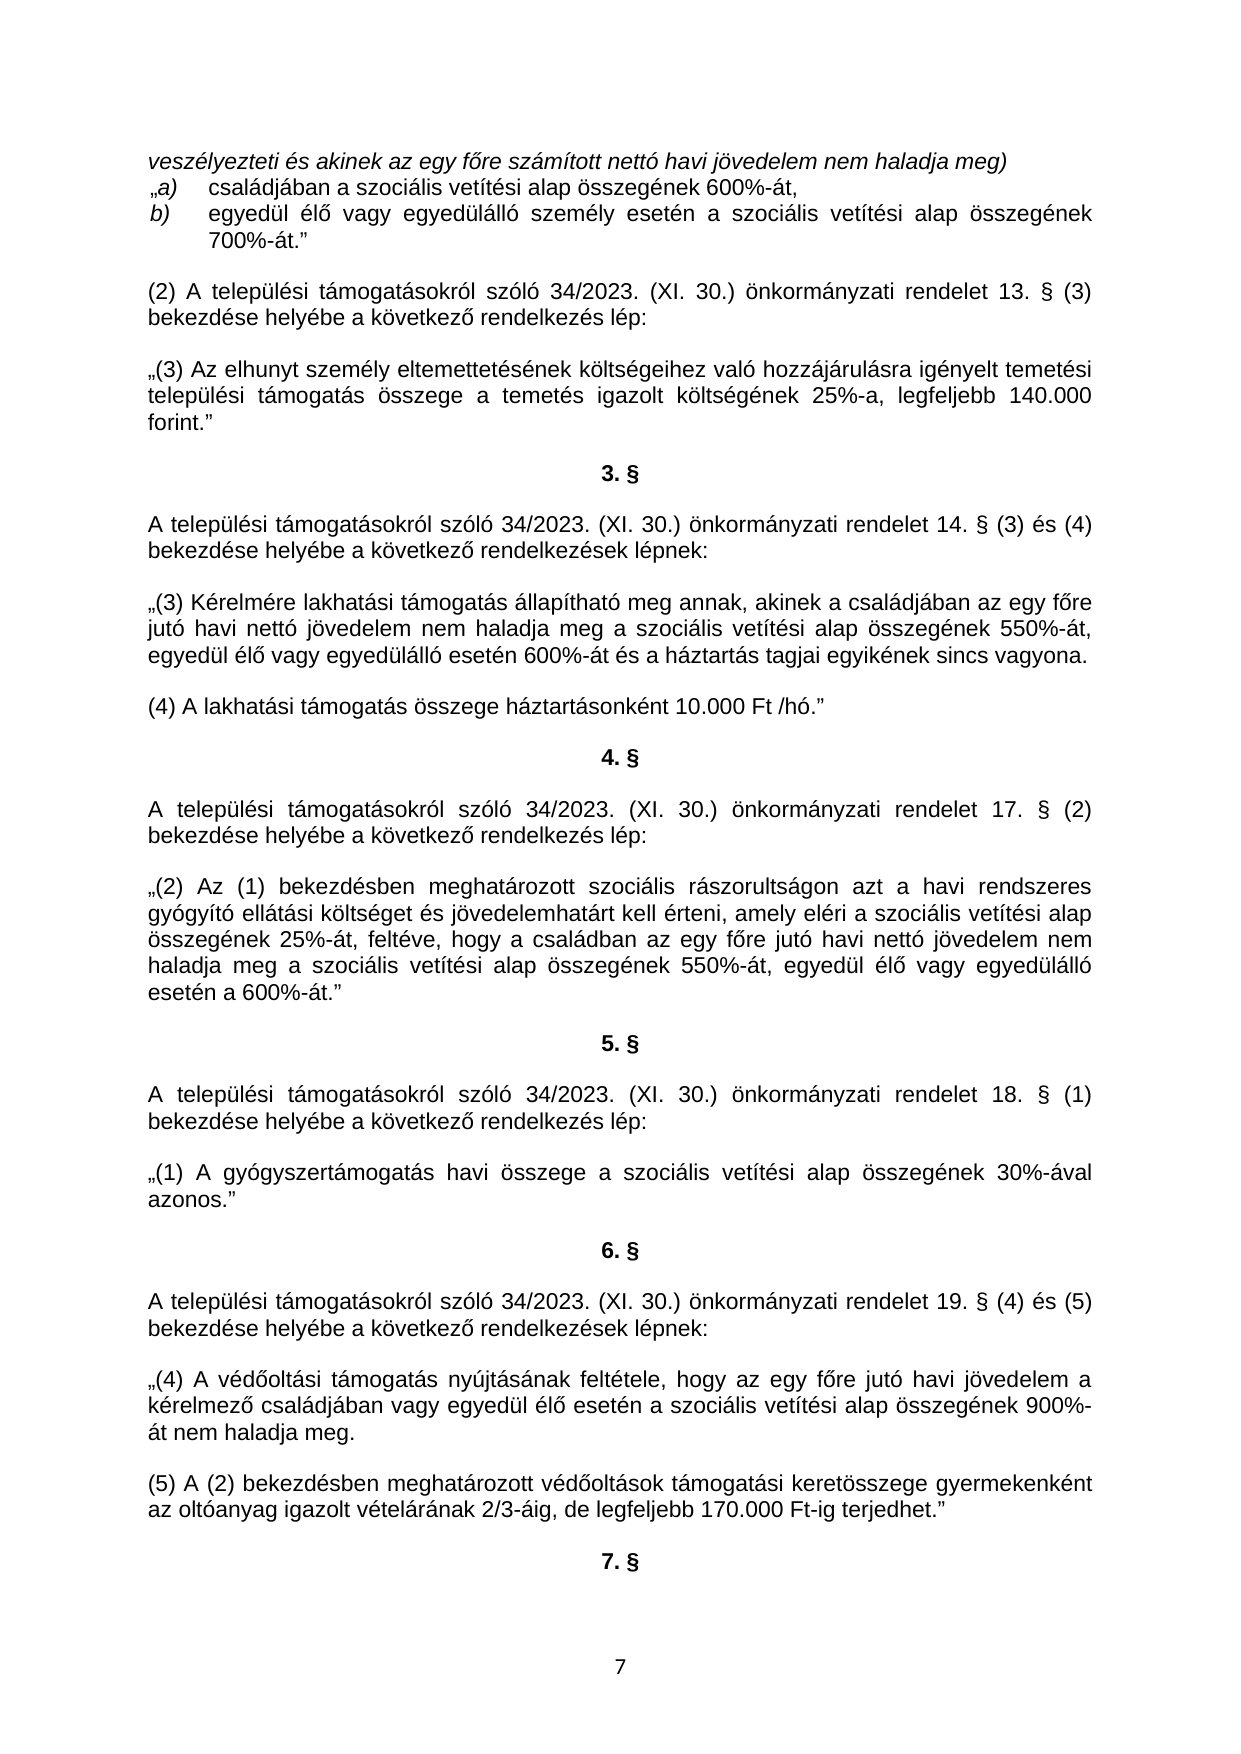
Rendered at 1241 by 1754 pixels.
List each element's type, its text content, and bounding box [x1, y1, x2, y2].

text „(3) Az elhunyt személy eltemettetésének költségeihez való hozzájárulásra igényelt temetési települési támogatás összege a temetés igazolt költségének 25%-a, legfeljebb 140.000 forint.” [148, 356, 1093, 435]
text 6. § [148, 1237, 1093, 1263]
text (2) A települési támogatásokról szóló 34/2023. (XI. 30.) önkormányzati rendelet 13. § (3) bekezdése helyébe a következő rendelkezés lép: [148, 278, 1093, 331]
text A települési támogatásokról szóló 34/2023. (XI. 30.) önkormányzati rendelet 19. § (4) és (5) bekezdése helyébe a következő rendelkezések lépnek: [148, 1288, 1093, 1341]
text „(4) A védőoltási támogatás nyújtásának feltétele, hogy az egy főre jutó havi jövedelem a kérelmező családjában vagy egyedül élő esetén a szociális vetítési alap összegének 900%-át nem haladja meg. [148, 1366, 1093, 1445]
text „(1) A gyógyszertámogatás havi összege a szociális vetítési alap összegének 30%-ával azonos.” [148, 1159, 1093, 1212]
text (4) A lakhatási támogatás összege háztartásonként 10.000 Ft /hó.” [148, 693, 1093, 719]
text 5. § [148, 1030, 1093, 1056]
text „a) családjában a szociális vetítési alap összegének 600%-át, [150, 174, 1093, 200]
text „(3) Kérelmére lakhatási támogatás állapítható meg annak, akinek a családjában az egy főre jutó havi nettó jövedelem nem haladja meg a szociális vetítési alap összegének 550%-át, egyedül élő vagy egyedülálló esetén 600%-át és a háztartás tagjai egyikének sincs vagyona. [148, 589, 1093, 668]
text 4. § [148, 744, 1093, 771]
text 3. § [148, 460, 1093, 486]
text b) egyedül élő vagy egyedülálló személy esetén a szociális vetítési alap összegének 700%-át.” [150, 200, 1093, 253]
text A települési támogatásokról szóló 34/2023. (XI. 30.) önkormányzati rendelet 14. § (3) és (4) bekezdése helyébe a következő rendelkezések lépnek: [148, 511, 1093, 564]
text 7. § [148, 1548, 1093, 1574]
text A települési támogatásokról szóló 34/2023. (XI. 30.) önkormányzati rendelet 17. § (2) bekezdése helyébe a következő rendelkezés lép: [148, 796, 1093, 848]
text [148, 148, 1093, 174]
text (5) A (2) bekezdésben meghatározott védőoltások támogatási keretösszege gyermekenként az oltóanyag igazolt vételárának 2/3-áig, de legfeljebb 170.000 Ft-ig terjedhet.” [148, 1470, 1093, 1523]
text A települési támogatásokról szóló 34/2023. (XI. 30.) önkormányzati rendelet 18. § (1) bekezdése helyébe a következő rendelkezés lép: [148, 1081, 1093, 1134]
text „(2) Az (1) bekezdésben meghatározott szociális rászorultságon azt a havi rendszeres gyógyító ellátási költséget és jövedelemhatárt kell érteni, amely eléri a szociális vetítési alap összegének 25%-át, feltéve, hogy a családban az egy főre jutó havi nettó jövedelem nem haladja meg a szociális vetítési alap összegének 550%-át, egyedül élő vagy egyedülálló esetén a 600%-át.” [148, 873, 1093, 1005]
